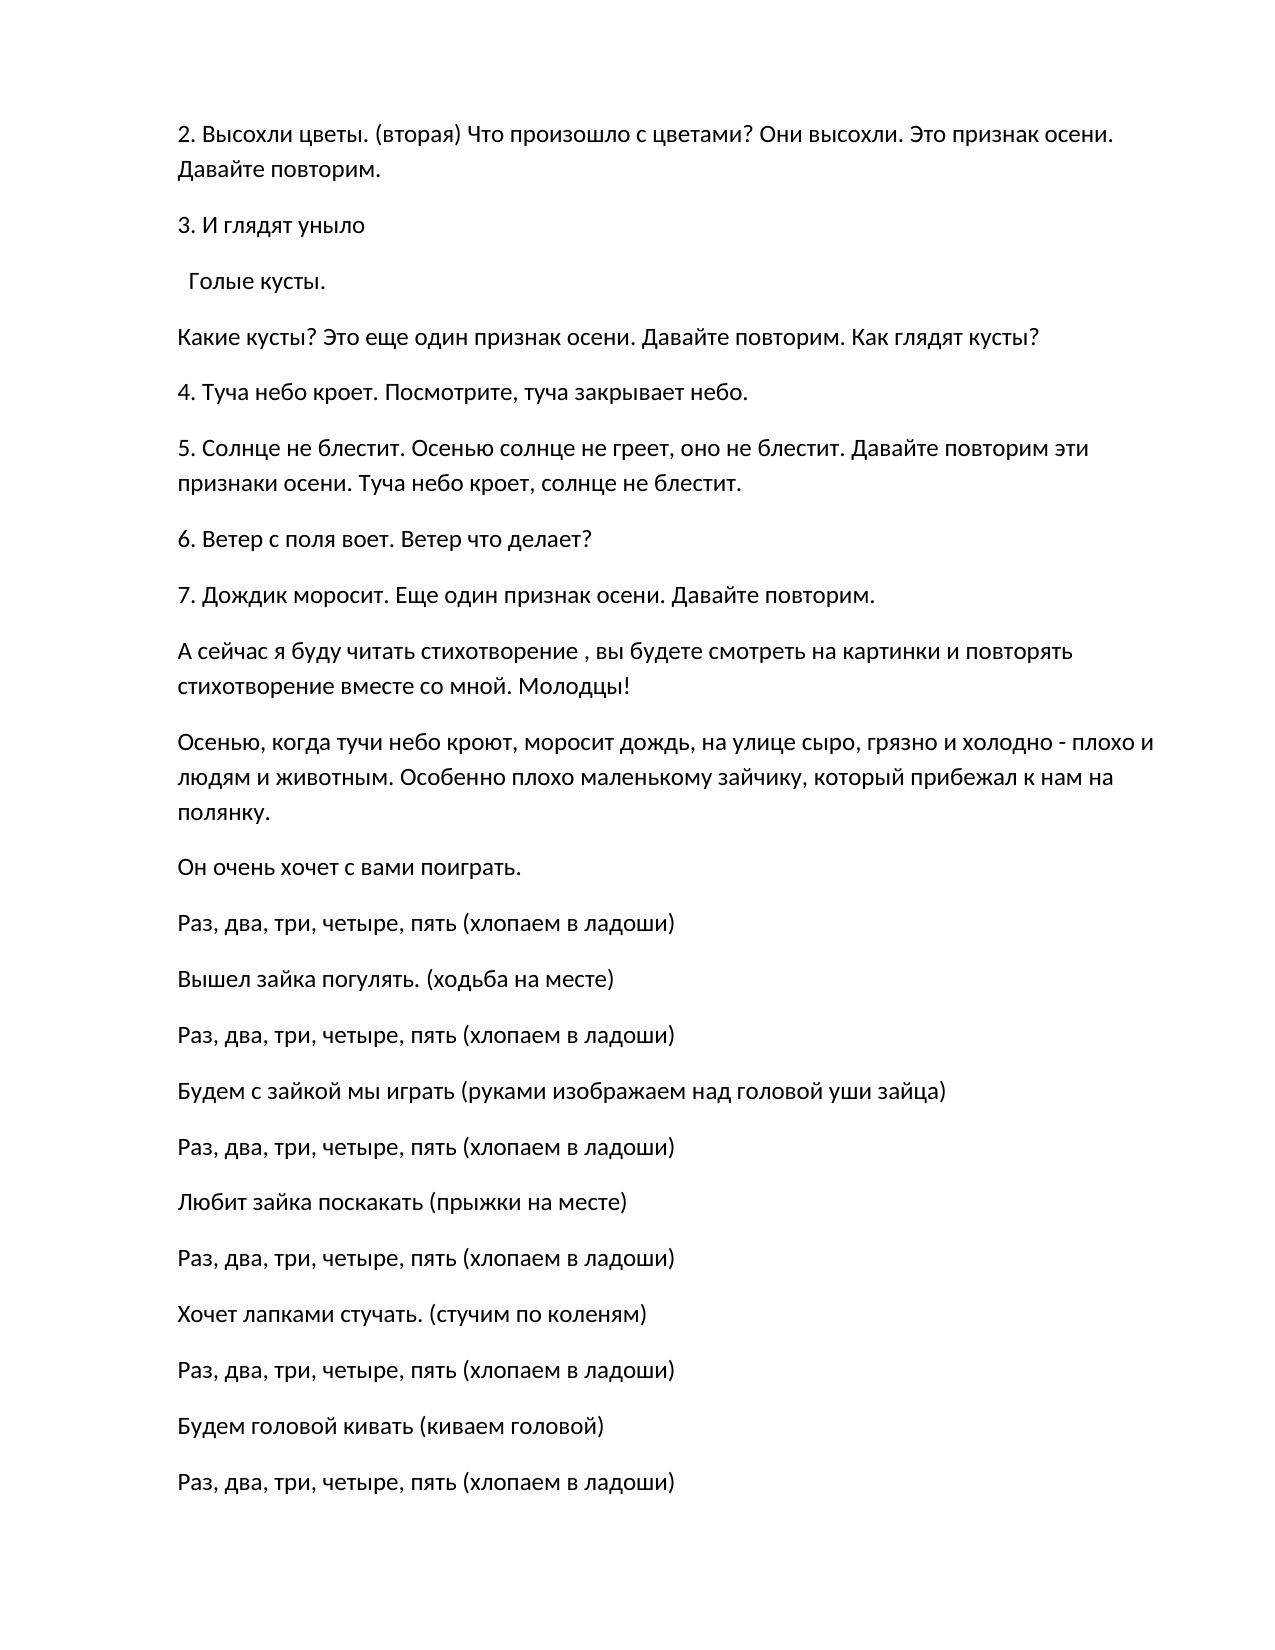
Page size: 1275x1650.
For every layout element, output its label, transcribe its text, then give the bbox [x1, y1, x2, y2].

text Хочет лапками стучать. (стучим по коленям) [177, 1298, 1186, 1329]
text Будем головой кивать (киваем головой) [177, 1410, 1186, 1440]
text Любит зайка поскакать (прыжки на месте) [177, 1186, 1186, 1217]
text Раз, два, три, четыре, пять (хлопаем в ладоши) [177, 1242, 1186, 1273]
text А сейчас я буду читать стихотворение , вы будете смотреть на картинки и повторять стихотворение вместе со мной. Молодцы! [177, 635, 1186, 700]
text Вышел зайка погулять. (ходьба на месте) [177, 963, 1186, 994]
text 6. Ветер с поля воет. Ветер что делает? [177, 523, 1186, 554]
text 4. Туча небо кроет. Посмотрите, туча закрывает небо. [177, 376, 1186, 407]
text Раз, два, три, четыре, пять (хлопаем в ладоши) [177, 1354, 1186, 1384]
text Раз, два, три, четыре, пять (хлопаем в ладоши) [177, 1466, 1186, 1496]
text Раз, два, три, четыре, пять (хлопаем в ладоши) [177, 1131, 1186, 1161]
text 7. Дождик моросит. Еще один признак осени. Давайте повторим. [177, 579, 1186, 609]
text Голые кусты. [177, 265, 1186, 295]
text Будем с зайкой мы играть (руками изображаем над головой уши зайца) [177, 1075, 1186, 1105]
text Какие кусты? Это еще один признак осени. Давайте повторим. Как глядят кусты? [177, 321, 1186, 351]
text Осенью, когда тучи небо кроют, моросит дождь, на улице сыро, грязно и холодно - плохо и людям и животным. Особенно плохо маленькому зайчику, который прибежал к нам на полянку. [177, 726, 1186, 826]
text 2. Высохли цветы. (вторая) Что произошло с цветами? Они высохли. Это признак осени. Давайте повторим. [177, 118, 1186, 184]
text Он очень хочет с вами поиграть. [177, 851, 1186, 882]
text Раз, два, три, четыре, пять (хлопаем в ладоши) [177, 1019, 1186, 1049]
text 3. И глядят уныло [177, 209, 1186, 239]
text Раз, два, три, четыре, пять (хлопаем в ладоши) [177, 907, 1186, 938]
text 5. Солнце не блестит. Осенью солнце не греет, оно не блестит. Давайте повторим эти признаки осени. Туча небо кроет, солнце не блестит. [177, 432, 1186, 498]
